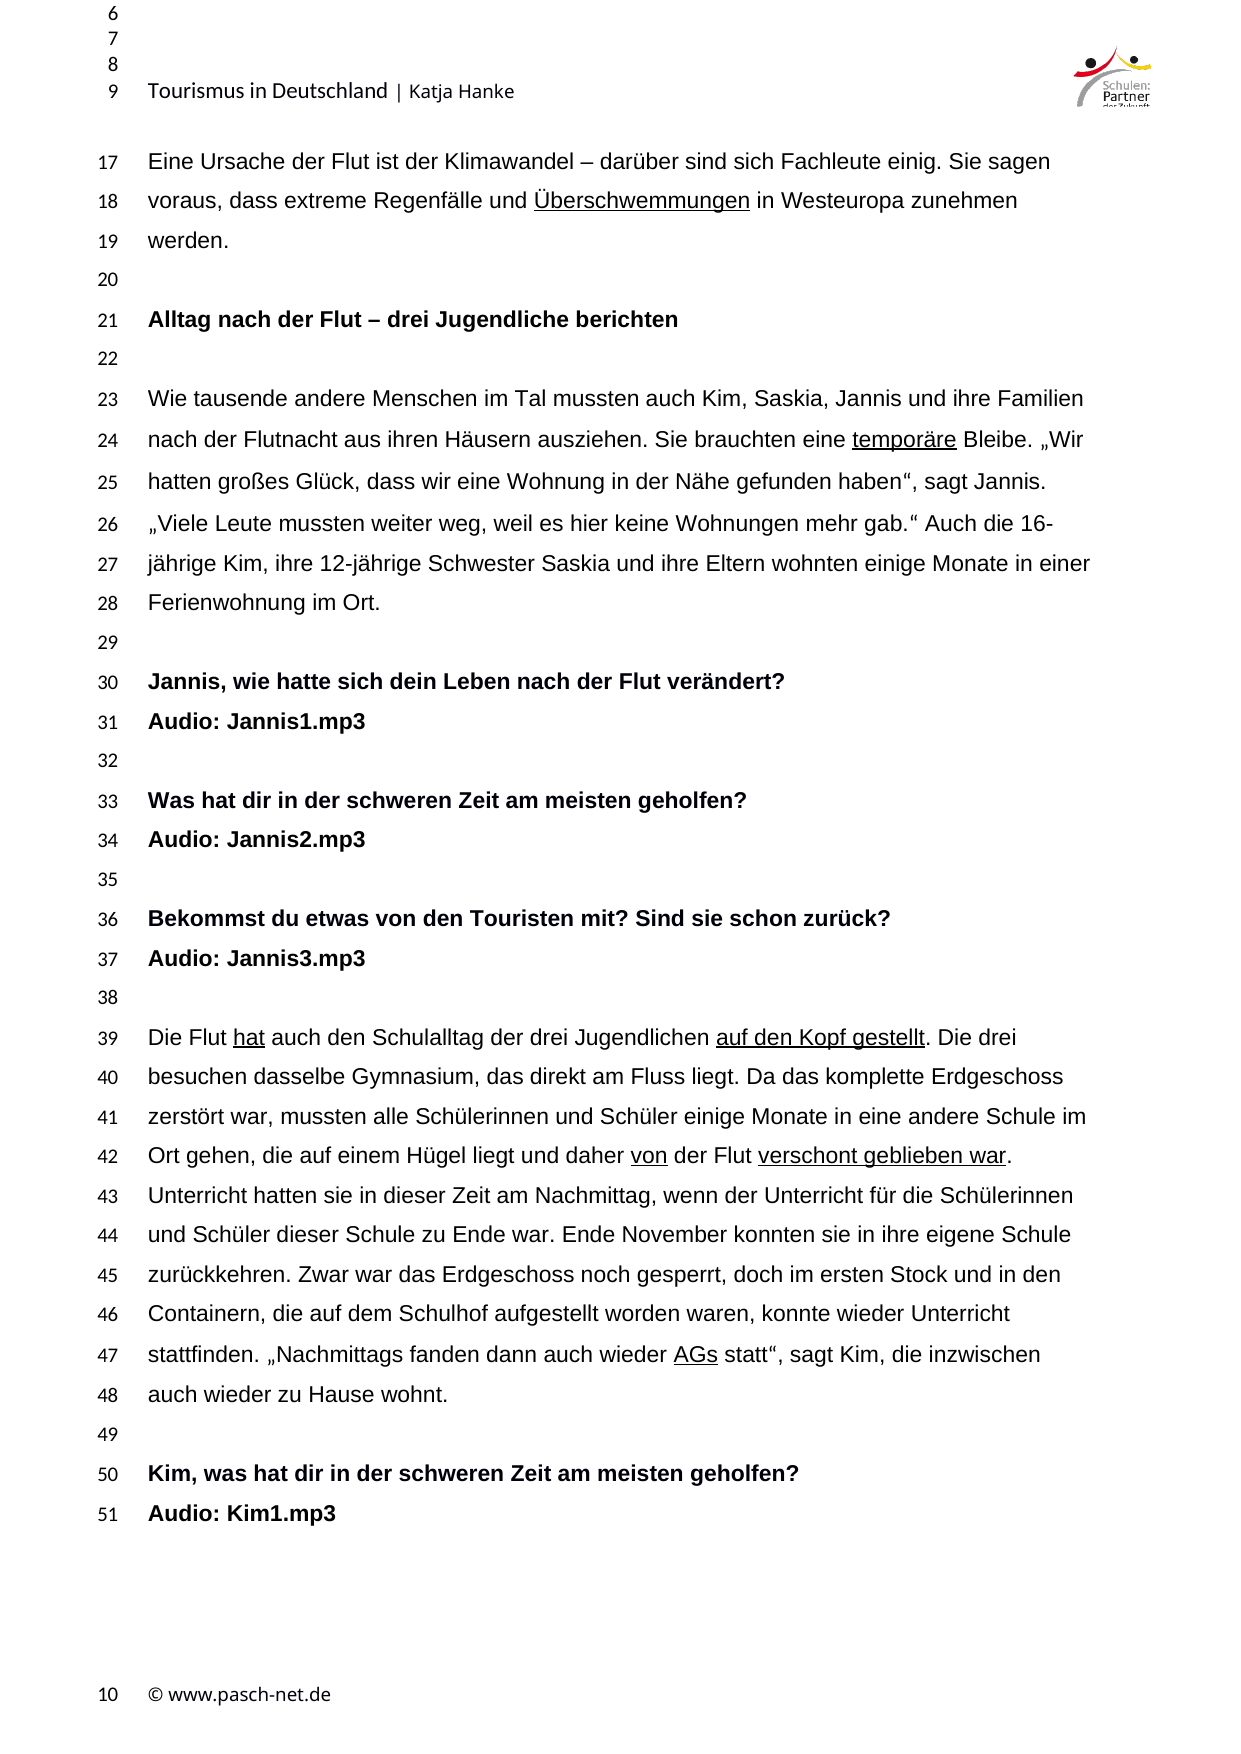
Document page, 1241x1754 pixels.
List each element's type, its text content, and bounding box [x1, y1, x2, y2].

text Wie tausende andere Menschen im Tal mussten auch Kim, Saskia, Jannis und ihre Familien nach der Flutnacht aus ihren Häusern ausziehen. Sie brauchten eine temporäre Bleibe. „Wir hatten großes Glück, dass wir eine Wohnung in der Nähe gefunden haben“, sagt Jannis. „Viele Leute mussten weiter weg, weil es hier keine Wohnungen mehr gab.“ Auch die 16-jährige Kim, ihre 12-jährige Schwester Saskia und ihre Eltern wohnten einige Monate in einer Ferienwohnung im Ort. [148, 384, 1093, 616]
text Eine Ursache der Flut ist der Klimawandel – darüber sind sich Fachleute einig. Sie sagen voraus, dass extreme Regenfälle und Überschwemmungen in Westeuropa zunehmen werden. [148, 148, 1093, 253]
text Jannis, wie hatte sich dein Leben nach der Flut verändert? [148, 668, 1093, 695]
text Audio: Jannis1.mp3 [148, 708, 1093, 734]
text Audio: Jannis2.mp3 [148, 826, 1093, 853]
text Bekommst du etwas von den Touristen mit? Sind sie schon zurück? [148, 905, 1093, 932]
text Audio: Kim1.mp3 [148, 1500, 1093, 1526]
text Kim, was hat dir in der schweren Zeit am meisten geholfen? [148, 1460, 1093, 1487]
text Die Flut hat auch den Schulalltag der drei Jugendlichen auf den Kopf gestellt. Die drei besuchen dasselbe Gymnasium, das direkt am Fluss liegt. Da das komplette Erdgeschoss zerstört war, mussten alle Schülerinnen und Schüler einige Monate in eine andere Schule im Ort gehen, die auf einem Hügel liegt und daher von der Flut verschont geblieben war. Unterricht hatten sie in dieser Zeit am Nachmittag, wenn der Unterricht für die Schülerinnen und Schüler dieser Schule zu Ende war. Ende November konnten sie in ihre eigene Schule zurückkehren. Zwar war das Erdgeschoss noch gesperrt, doch im ersten Stock und in den Containern, die auf dem Schulhof aufgestellt worden waren, konnte wieder Unterricht stattfinden. „Nachmittags fanden dann auch wieder AGs statt“, sagt Kim, die inzwischen auch wieder zu Hause wohnt. [148, 1024, 1093, 1408]
text Audio: Jannis3.mp3 [148, 945, 1093, 971]
text Alltag nach der Flut – drei Jugendliche berichten [148, 306, 1093, 332]
text Was hat dir in der schweren Zeit am meisten geholfen? [148, 787, 1093, 813]
picture [1072, 46, 1151, 106]
